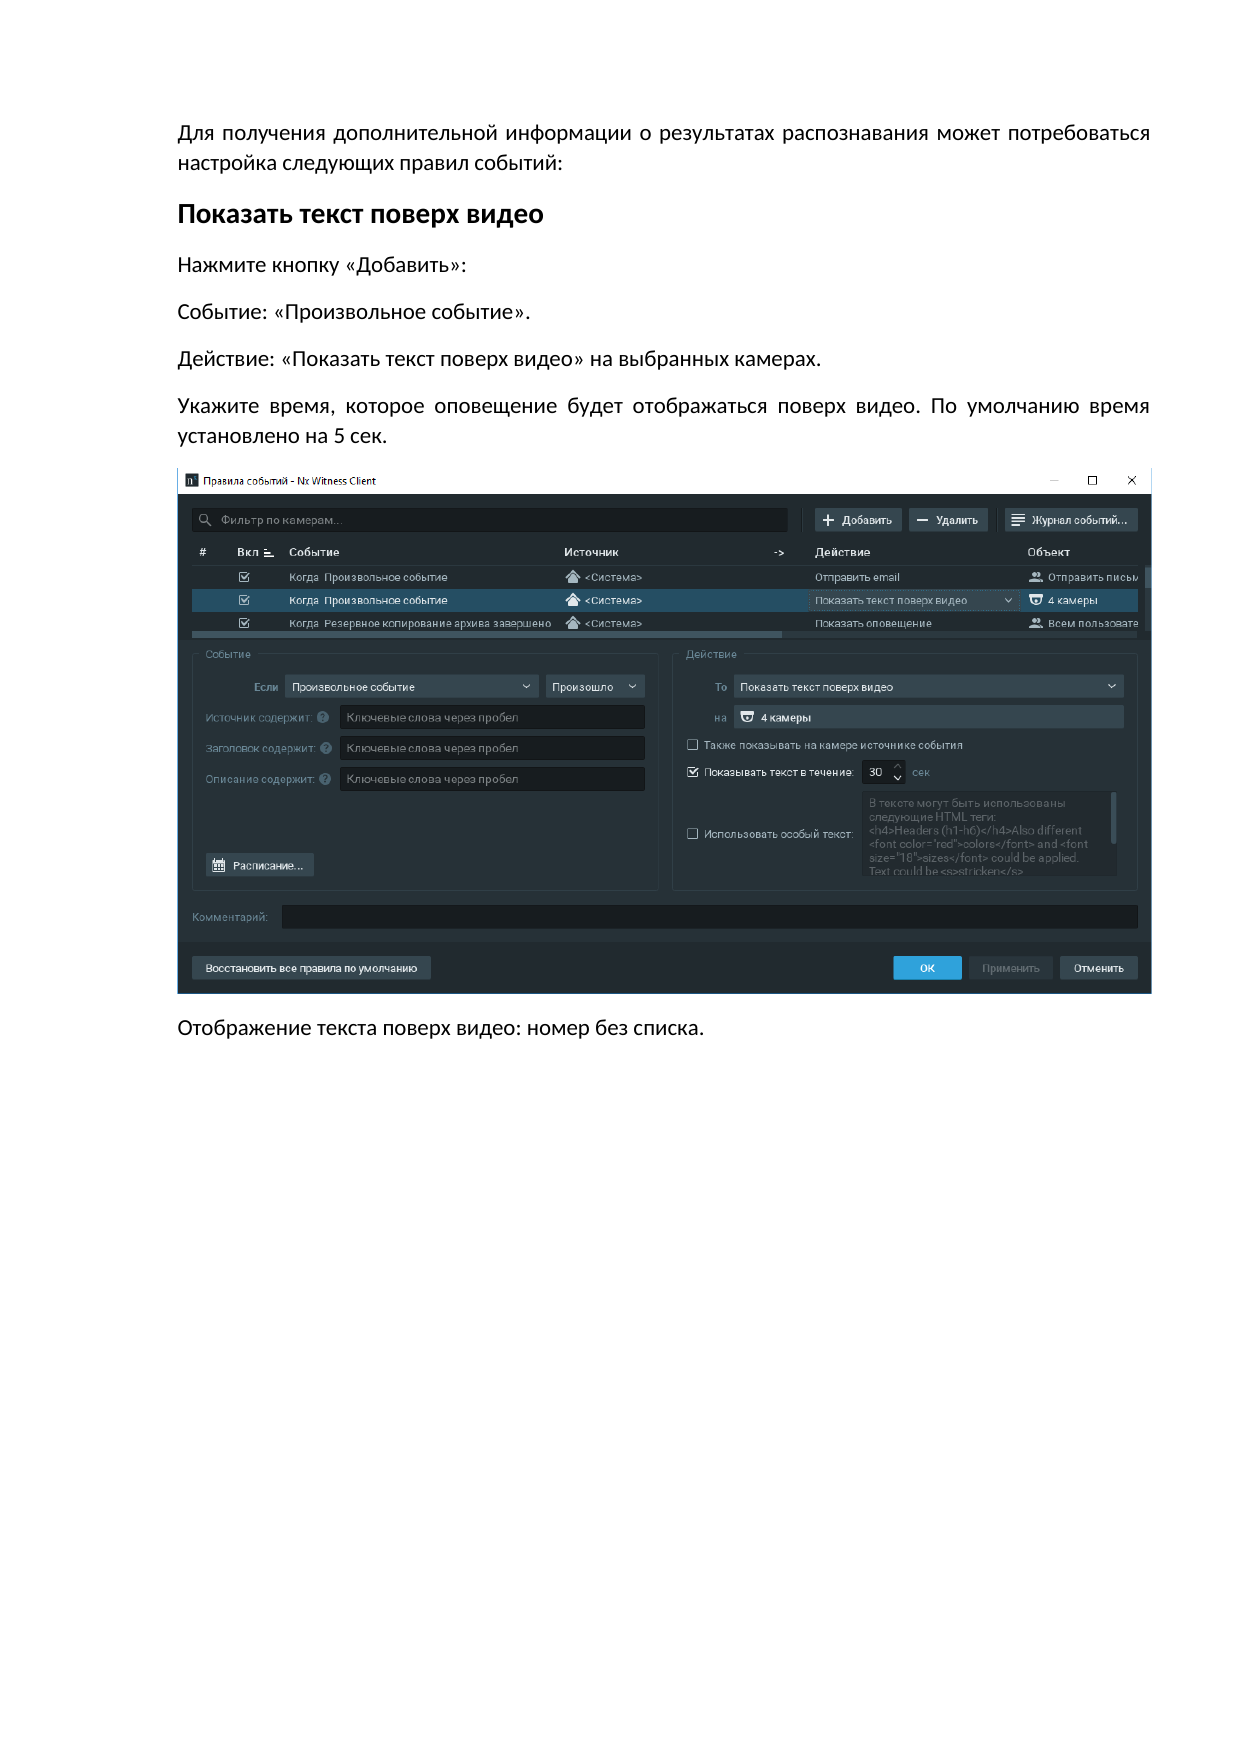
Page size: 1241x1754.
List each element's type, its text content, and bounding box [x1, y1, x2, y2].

text Показать текст поверх видео [177, 195, 1152, 231]
text Нажмите кнопку «Добавить»: [177, 250, 1152, 278]
text Событие: «Произвольное событие». [177, 297, 1152, 325]
picture [177, 468, 1152, 994]
text Укажите время, которое оповещение будет отображаться поверх видео. По умолчанию время установлено на 5 сек. [177, 391, 1152, 449]
text Действие: «Показать текст поверх видео» на выбранных камерах. [177, 344, 1152, 372]
text Для получения дополнительной информации о результатах распознавания может потребоваться настройка следующих правил событий: [177, 118, 1152, 176]
text Отображение текста поверх видео: номер без списка. [177, 1013, 1152, 1041]
